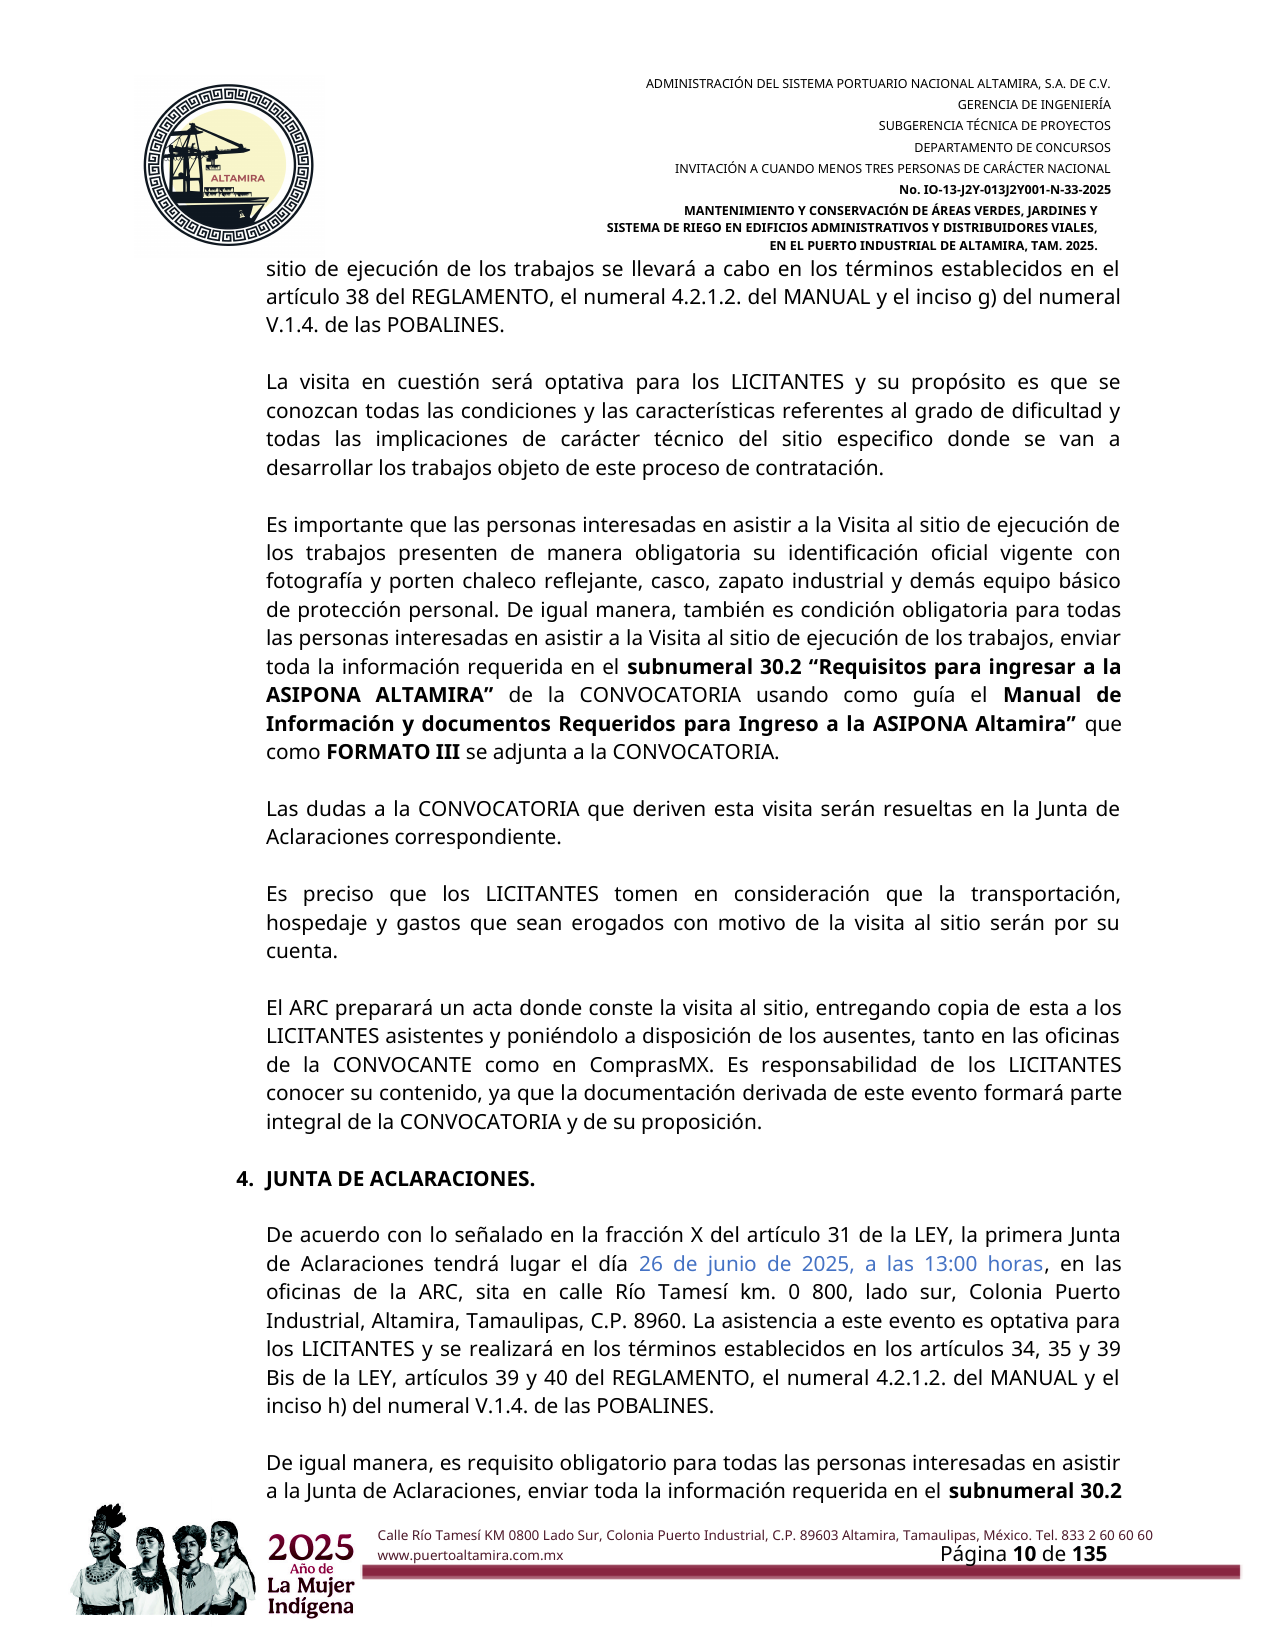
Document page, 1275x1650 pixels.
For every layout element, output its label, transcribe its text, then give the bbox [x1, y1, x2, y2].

picture [134, 75, 325, 258]
text Es preciso que los LICITANTES tomen en consideración que la transportación, hospedaje y gastos que sean erogados con motivo de la visita al sitio serán por su cuenta. [266, 879, 1122, 965]
text El ARC preparará un acta donde conste la visita al sitio, entregando copia de esta a los LICITANTES asistentes y poniéndolo a disposición de los ausentes, tanto en las oficinas de la CONVOCANTE como en ComprasMX. Es responsabilidad de los LICITANTES conocer su contenido, ya que la documentación derivada de este evento formará parte integral de la CONVOCATORIA y de su proposición. [266, 993, 1122, 1135]
text La visita en cuestión será optativa para los LICITANTES y su propósito es que se conozcan todas las condiciones y las características referentes al grado de dificultad y todas las implicaciones de carácter técnico del sitio especifico donde se van a desarrollar los trabajos objeto de este proceso de contratación. [266, 367, 1122, 481]
text Es importante que las personas interesadas en asistir a la Visita al sitio de ejecución de los trabajos presenten de manera obligatoria su identificación oficial vigente con fotografía y porten chaleco reflejante, casco, zapato industrial y demás equipo básico de protección personal. De igual manera, también es condición obligatoria para todas las personas interesadas en asistir a la Visita al sitio de ejecución de los trabajos, enviar toda la información requerida en el subnumeral 30.2 “Requisitos para ingresar a la ASIPONA ALTAMIRA” de la CONVOCATORIA usando como guía el Manual de Información y documentos Requeridos para Ingreso a la ASIPONA Altamira” que como FORMATO III se adjunta a la CONVOCATORIA. [266, 510, 1122, 766]
text De acuerdo con lo señalado en la fracción X del artículo 31 de la LEY, la primera Junta de Aclaraciones tendrá lugar el día 26 de junio de 2025, a las 13:00 horas, en las oficinas de la ARC, sita en calle Río Tamesí km. 0 800, lado sur, Colonia Puerto Industrial, Altamira, Tamaulipas, C.P. 8960. La asistencia a este evento es optativa para los LICITANTES y se realizará en los términos establecidos en los artículos 34, 35 y 39 Bis de la LEY, artículos 39 y 40 del REGLAMENTO, el numeral 4.2.1.2. del MANUAL y el inciso h) del numeral V.1.4. de las POBALINES. [266, 1221, 1122, 1420]
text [266, 1448, 1122, 1505]
list JUNTA DE ACLARACIONES. [236, 1164, 1122, 1192]
picture [0, 1497, 1244, 1627]
text Las dudas a la CONVOCATORIA que deriven esta visita serán resueltas en la Junta de Aclaraciones correspondiente. [266, 794, 1122, 851]
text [266, 254, 1122, 339]
